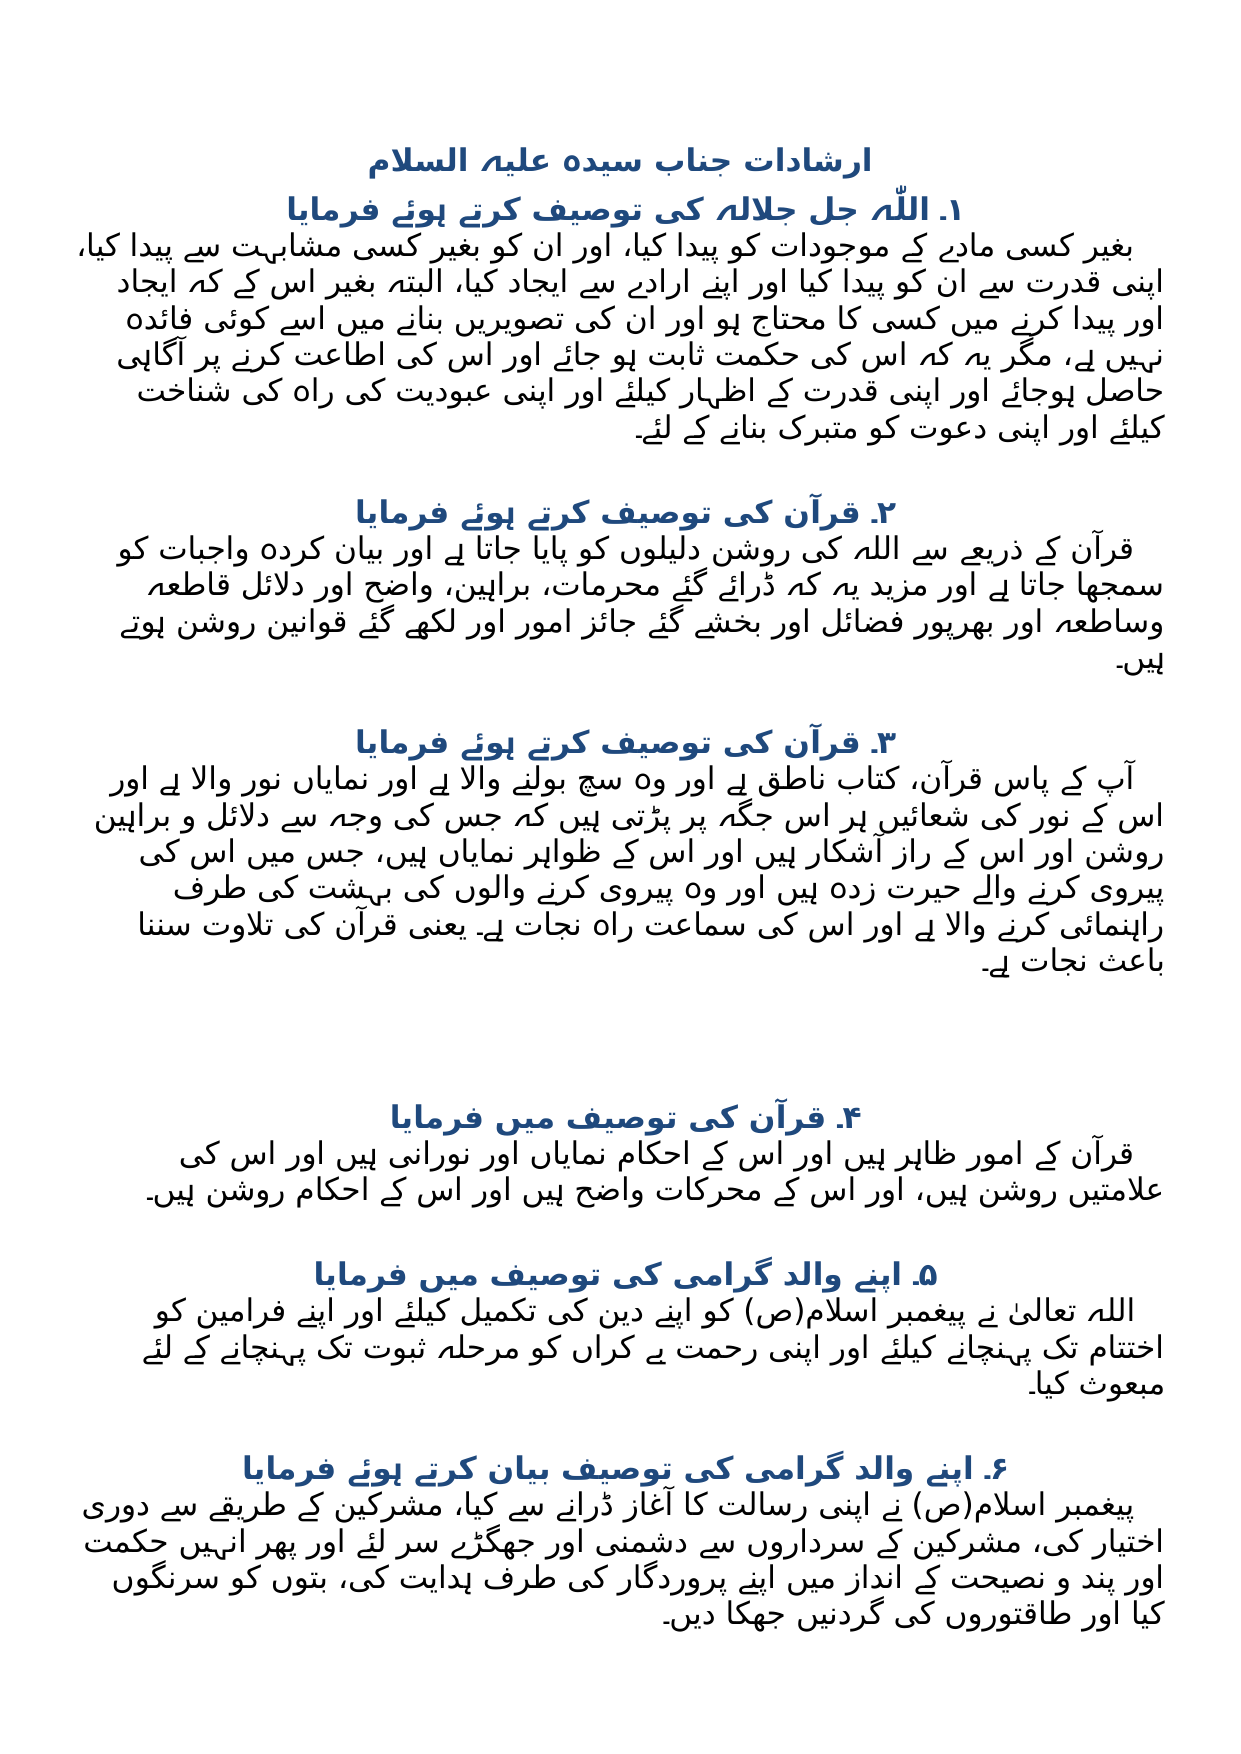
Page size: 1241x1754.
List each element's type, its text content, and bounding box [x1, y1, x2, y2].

subtitle ۱۔ اللّٰہ جل جلالہ کی توصیف کرتے ہوئے فرمایا [75, 191, 1165, 227]
subtitle ۵۔ اپنے والد گرامی کی توصیف میں فرمایا [75, 1256, 1165, 1293]
subtitle ۴۔ قرآن کی توصیف میں فرمایا [75, 1099, 1165, 1135]
text بغیر کسی مادے کے موجودات کو پیدا کیا، اور ان کو بغیر کسی مشابہت سے پیدا کیا، اپنی قدرت سے ان کو پیدا کیا اور اپنے ارادے سے ایجاد کیا، البتہ بغیر اس کے کہ ایجاد اور پیدا کرنے میں کسی کا محتاج ہو اور ان کی تصویریں بنانے میں اسے کوئی فائدہ نہیں ہے، مگر یہ کہ اس کی حکمت ثابت ہو جائے اور اس کی اطاعت کرنے پر آگاہی حاصل ہوجائے اور اپنی قدرت کے اظہار کیلئے اور اپنی عبودیت کی راہ کی شناخت کیلئے اور اپنی دعوت کو متبرک بنانے کے لئے۔ [75, 227, 1165, 446]
text قرآن کے ذریعے سے اللہ کی روشن دلیلوں کو پایا جاتا ہے اور بیان کردہ واجبات کو سمجھا جاتا ہے اور مزید یہ کہ ڈرائے گئے محرمات، براہین، واضح اور دلائل قاطعہ وساطعہ اور بھرپور فضائل اور بخشے گئے جائز امور اور لکھے گئے قوانین روشن ہوتے ہیں۔ [75, 530, 1165, 676]
subtitle ۳۔ قرآن کی توصیف کرتے ہوئے فرمایا [75, 724, 1165, 761]
text آپ کے پاس قرآن، کتاب ناطق ہے اور وہ سچ بولنے والا ہے اور نمایاں نور والا ہے اور اس کے نور کی شعائیں ہر اس جگہ پر پڑتی ہیں کہ جس کی وجہ سے دلائل و براہین روشن اور اس کے راز آشکار ہیں اور اس کے ظواہر نمایاں ہیں، جس میں اس کی پیروی کرنے والے حیرت زدہ ہیں اور وہ پیروی کرنے والوں کی بہشت کی طرف راہنمائی کرنے والا ہے اور اس کی سماعت راہ نجات ہے۔ یعنی قرآن کی تلاوت سننا باعث نجات ہے۔ [75, 761, 1165, 979]
subtitle ارشادات جناب سیدہ علیہ السلام [75, 142, 1165, 178]
text قرآن کے امور ظاہر ہیں اور اس کے احکام نمایاں اور نورانی ہیں اور اس کی علامتیں روشن ہیں، اور اس کے محرکات واضح ہیں اور اس کے احکام روشن ہیں۔ [75, 1135, 1165, 1208]
subtitle ۲۔ قرآن کی توصیف کرتے ہوئے فرمایا [75, 494, 1165, 530]
subtitle ۶۔ اپنے والد گرامی کی توصیف بیان کرتے ہوئے فرمایا [75, 1450, 1165, 1487]
text اللہ تعالیٰ نے پیغمبر اسلام(ص) کو اپنے دین کی تکمیل کیلئے اور اپنے فرامین کو اختتام تک پہنچانے کیلئے اور اپنی رحمت بے کراں کو مرحلہ ثبوت تک پہنچانے کے لئے مبعوث کیا۔ [75, 1293, 1165, 1402]
text پیغمبر اسلام(ص) نے اپنی رسالت کا آغاز ڈرانے سے کیا، مشرکین کے طریقے سے دوری اختیار کی، مشرکین کے سرداروں سے دشمنی اور جھگڑے سر لئے اور پھر انہیں حکمت اور پند و نصیحت کے انداز میں اپنے پروردگار کی طرف ہدایت کی، بتوں کو سرنگوں کیا اور طاقتوروں کی گردنیں جھکا دیں۔ [75, 1487, 1165, 1632]
